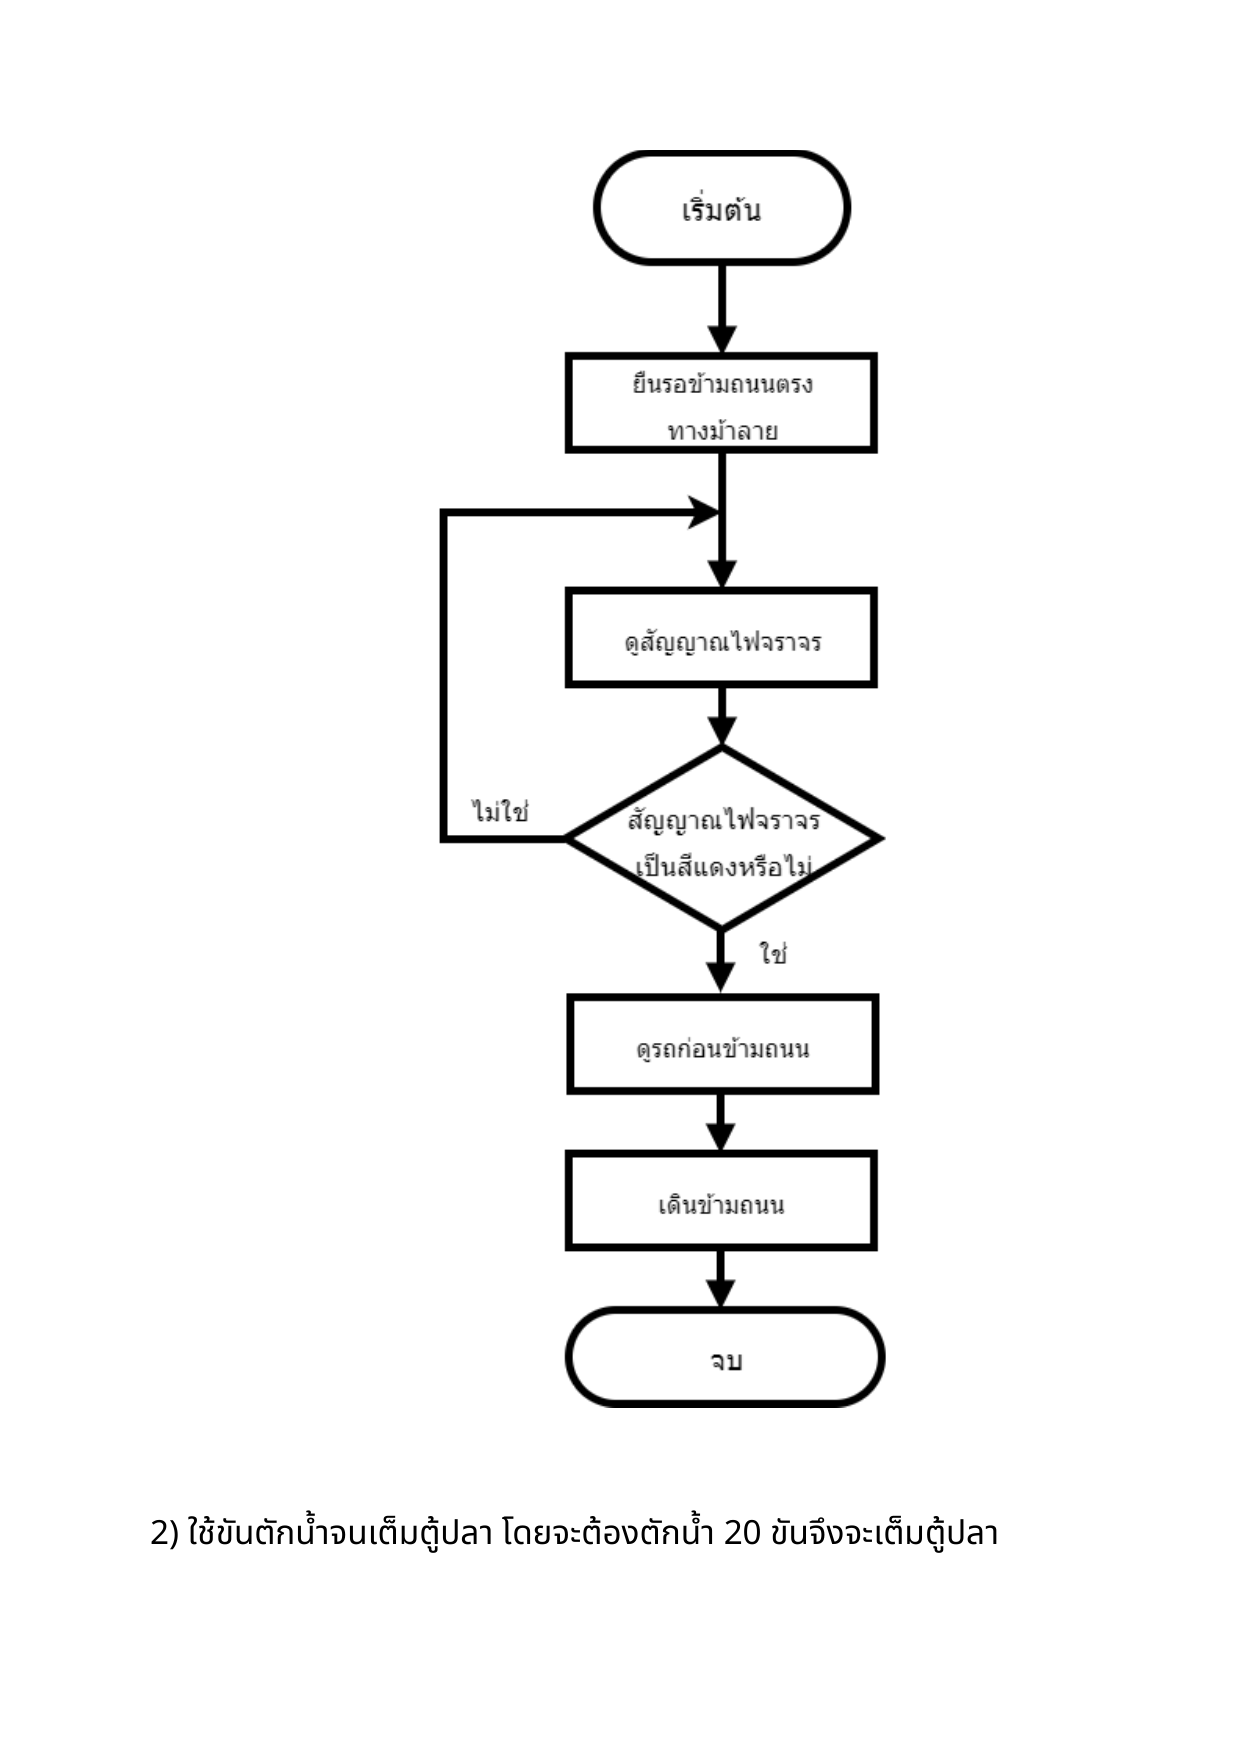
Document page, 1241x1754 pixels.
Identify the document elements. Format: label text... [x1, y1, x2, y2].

text 2) ใช้ขันตักนํ้าจนเต็มตู้ปลา โดยจะต้องตักนํ้า 20 ขันจึงจะเต็มตู้ปลา [150, 1509, 1090, 1559]
picture [429, 150, 886, 1408]
